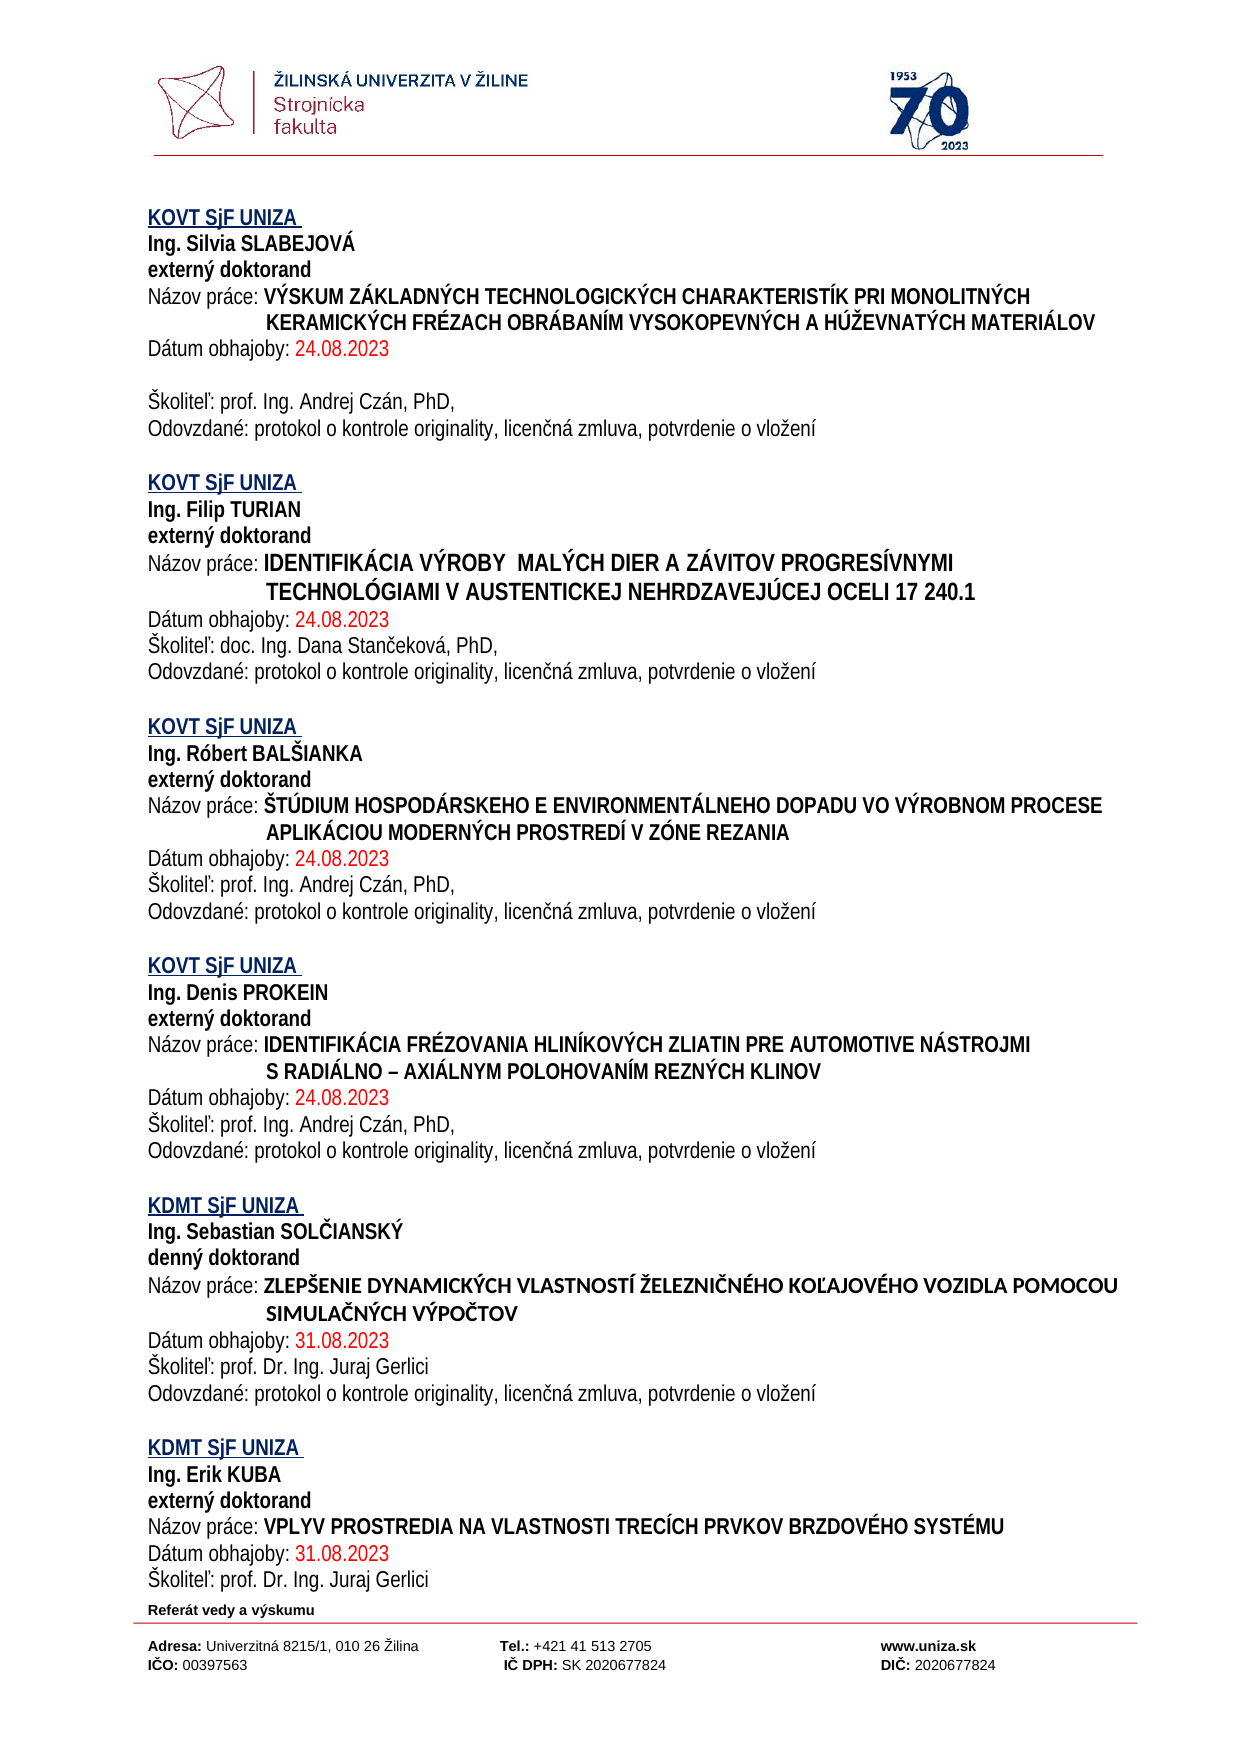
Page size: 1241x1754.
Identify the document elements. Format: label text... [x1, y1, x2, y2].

text Ing. Silvia SLABEJOVÁ [148, 230, 1122, 256]
text externý doktorand [148, 766, 1122, 792]
text KDMT SjF UNIZA [148, 1434, 1122, 1461]
text Názov práce: VPLYV PROSTREDIA NA VLASTNOSTI TRECÍCH PRVKOV BRZDOVÉHO SYSTÉMU [148, 1513, 1122, 1540]
text Odovzdané: protokol o kontrole originality, licenčná zmluva, potvrdenie o vložení [148, 1379, 1122, 1406]
text KOVT SjF UNIZA [148, 713, 1122, 739]
text Dátum obhajoby: 24.08.2023 [148, 335, 1122, 362]
text KOVT SjF UNIZA [148, 469, 1122, 496]
text Ing. Róbert BALŠIANKA [148, 739, 1122, 766]
text Ing. Erik KUBA [148, 1461, 1122, 1487]
text Dátum obhajoby: 31.08.2023 [148, 1540, 1122, 1566]
text Odovzdané: protokol o kontrole originality, licenčná zmluva, potvrdenie o vložení [148, 658, 1122, 685]
text Ing. Filip TURIAN [148, 496, 1122, 522]
text Odovzdané: protokol o kontrole originality, licenčná zmluva, potvrdenie o vložení [148, 414, 1122, 441]
text Dátum obhajoby: 31.08.2023 [148, 1327, 1122, 1353]
text Dátum obhajoby: 24.08.2023 [148, 845, 1122, 871]
text Odovzdané: protokol o kontrole originality, licenčná zmluva, potvrdenie o vložení [148, 898, 1122, 924]
text Dátum obhajoby: 24.08.2023 [148, 606, 1122, 632]
text externý doktorand [148, 522, 1122, 548]
text externý doktorand [148, 1487, 1122, 1513]
text KOVT SjF UNIZA [148, 204, 1122, 230]
text Názov práce: ŠTÚDIUM HOSPODÁRSKEHO E ENVIRONMENTÁLNEHO DOPADU VO VÝROBNOM PROCESE APLIKÁCIOU MODERNÝCH PROSTREDÍ V ZÓNE REZANIA [148, 792, 1122, 845]
text Ing. Denis PROKEIN [148, 979, 1122, 1005]
text externý doktorand [148, 256, 1122, 283]
text Školiteľ: doc. Ing. Dana Stančeková, PhD, [148, 632, 1122, 658]
text Názov práce: IDENTIFIKÁCIA FRÉZOVANIA HLINÍKOVÝCH ZLIATIN PRE AUTOMOTIVE NÁSTROJMI S RADIÁLNO – AXIÁLNYM POLOHOVANÍM REZNÝCH KLINOV [148, 1031, 1122, 1084]
text Ing. Sebastian SOLČIANSKÝ [148, 1218, 1122, 1244]
text Dátum obhajoby: 24.08.2023 [148, 1084, 1122, 1111]
text Názov práce: ZLEPŠENIE DYNAMICKÝCH VLASTNOSTÍ ŽELEZNIČNÉHO KOĽAJOVÉHO VOZIDLA POMOCOU SIMULAČNÝCH VÝPOČTOV [148, 1271, 1122, 1327]
text Názov práce: IDENTIFIKÁCIA VÝROBY MALÝCH DIER A ZÁVITOV PROGRESÍVNYMI TECHNOLÓGIAMI V AUSTENTICKEJ NEHRDZAVEJÚCEJ OCELI 17 240.1 [148, 548, 1122, 606]
text denný doktorand [148, 1244, 1122, 1271]
text Školiteľ: prof. Dr. Ing. Juraj Gerlici [148, 1353, 1122, 1379]
text Školiteľ: prof. Ing. Andrej Czán, PhD, [148, 388, 1122, 414]
text Odovzdané: protokol o kontrole originality, licenčná zmluva, potvrdenie o vložení [148, 1137, 1122, 1163]
text KOVT SjF UNIZA [148, 952, 1122, 979]
text Školiteľ: prof. Ing. Andrej Czán, PhD, [148, 1111, 1122, 1137]
picture [884, 65, 972, 153]
text externý doktorand [148, 1005, 1122, 1031]
text Školiteľ: prof. Ing. Andrej Czán, PhD, [148, 871, 1122, 898]
text KDMT SjF UNIZA [148, 1192, 1122, 1218]
text Názov práce: VÝSKUM ZÁKLADNÝCH TECHNOLOGICKÝCH CHARAKTERISTÍK PRI MONOLITNÝCH KERAMICKÝCH FRÉZACH OBRÁBANÍM VYSOKOPEVNÝCH A HÚŽEVNATÝCH MATERIÁLOV [148, 283, 1122, 335]
text Školiteľ: prof. Dr. Ing. Juraj Gerlici [148, 1566, 1122, 1592]
